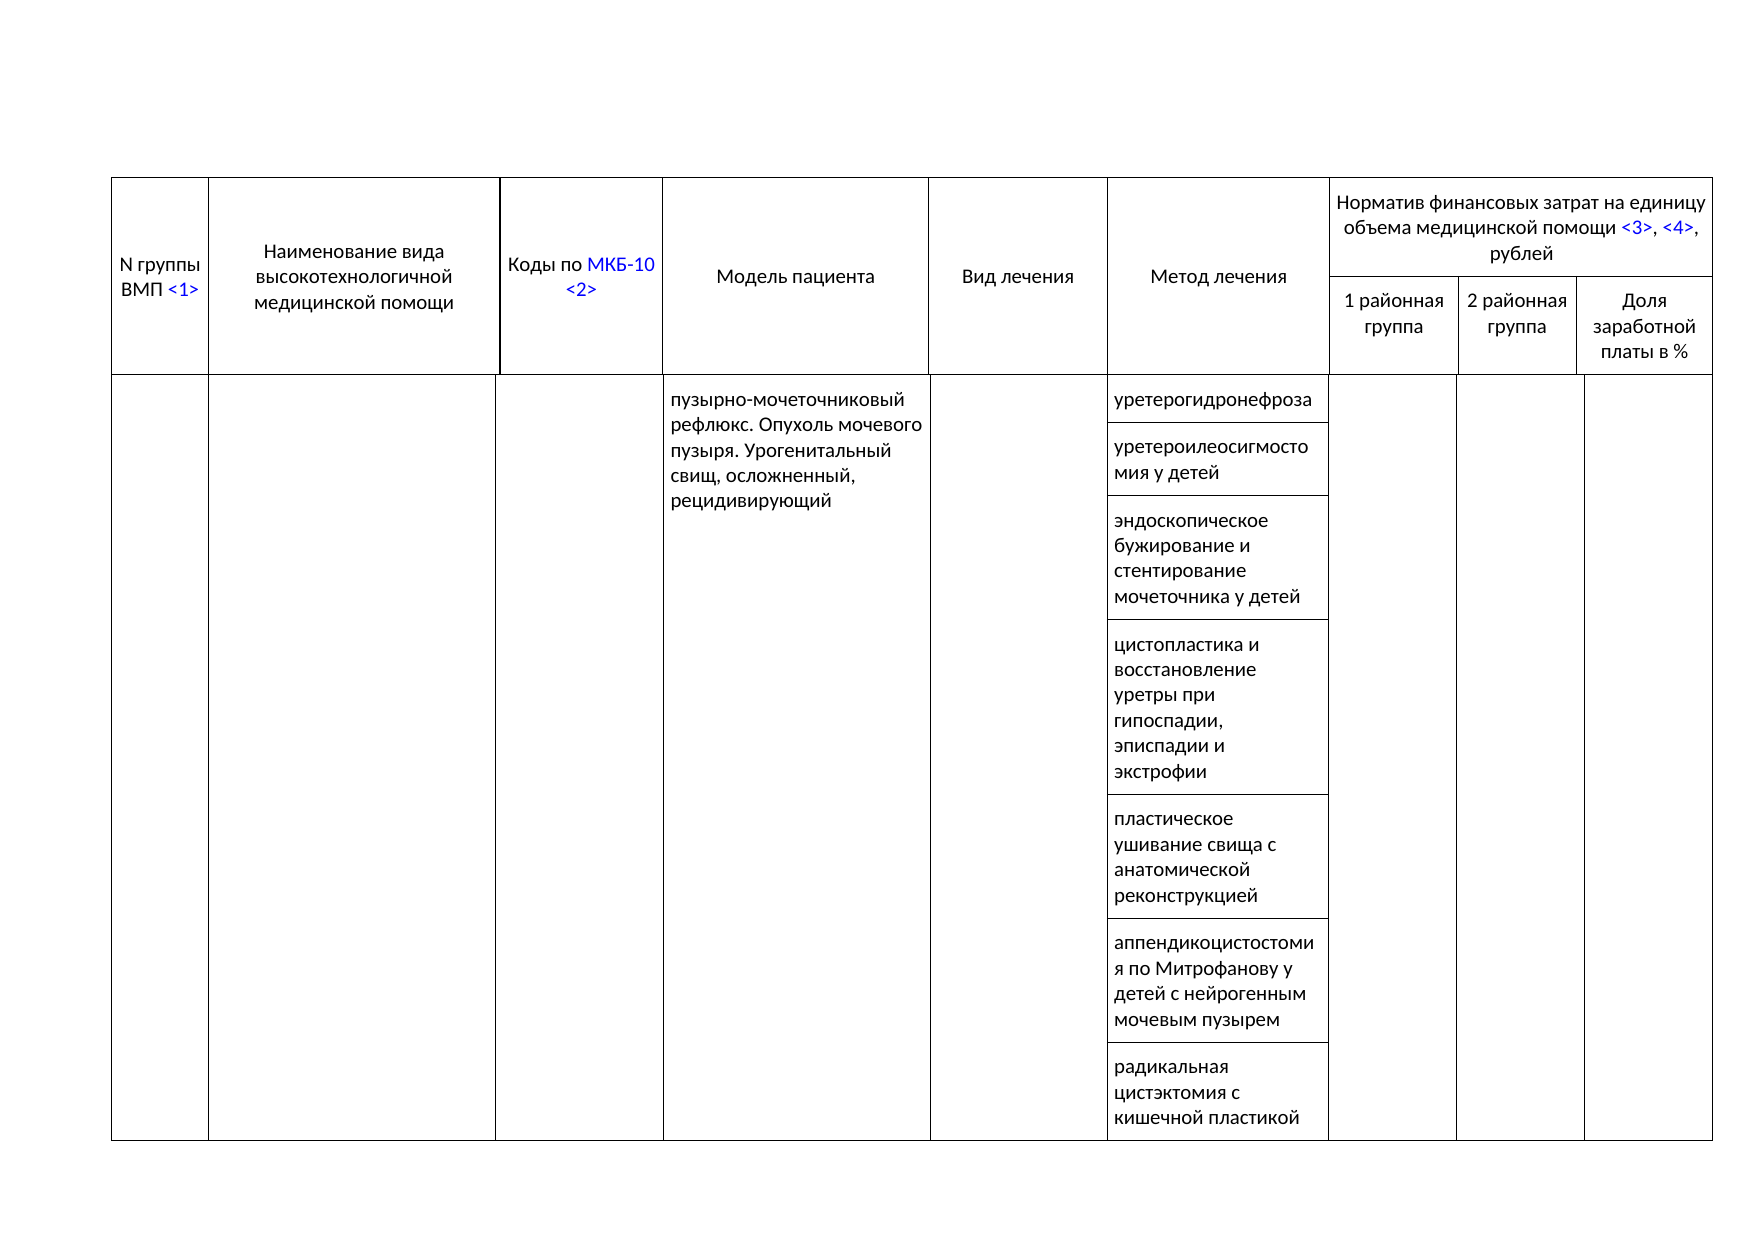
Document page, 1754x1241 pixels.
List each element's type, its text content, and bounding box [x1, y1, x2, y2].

table_cell 2 районная группа [1459, 277, 1576, 374]
table_cell аппендикоцистостомия по Митрофанову у детей с нейрогенным мочевым пузырем [1108, 919, 1328, 1042]
table_header Метод лечения [1108, 178, 1329, 374]
table_cell эндоскопическое бужирование и стентирование мочеточника у детей [1108, 496, 1328, 619]
table_header Норматив финансовых затрат на единицу объема медицинской помощи <3>, <4>, рублей [1330, 178, 1712, 276]
table_header Коды по МКБ-10 <2> [501, 178, 662, 374]
table_cell радикальная цистэктомия с кишечной пластикой мочевого пузыря [1108, 1043, 1328, 1140]
table_header Модель пациента [663, 178, 928, 374]
table_cell уретероцистоанастомоз при рецидивных формах уретерогидронефроза [1108, 375, 1328, 422]
table_cell цистопластика и восстановление уретры при гипоспадии, эписпадии и экстрофии [1108, 620, 1328, 794]
table_header N группы ВМП <1> [112, 178, 208, 374]
table_cell 1 районная группа [1330, 277, 1458, 374]
table_header Вид лечения [929, 178, 1107, 374]
table_cell пластическое ушивание свища с анатомической реконструкцией [1108, 795, 1328, 918]
table_cell уретероилеосигмостомия у детей [1108, 423, 1328, 495]
table_cell Доля заработной платы в % [1577, 277, 1712, 374]
table_header Наименование вида высокотехнологичной медицинской помощи [209, 178, 499, 374]
